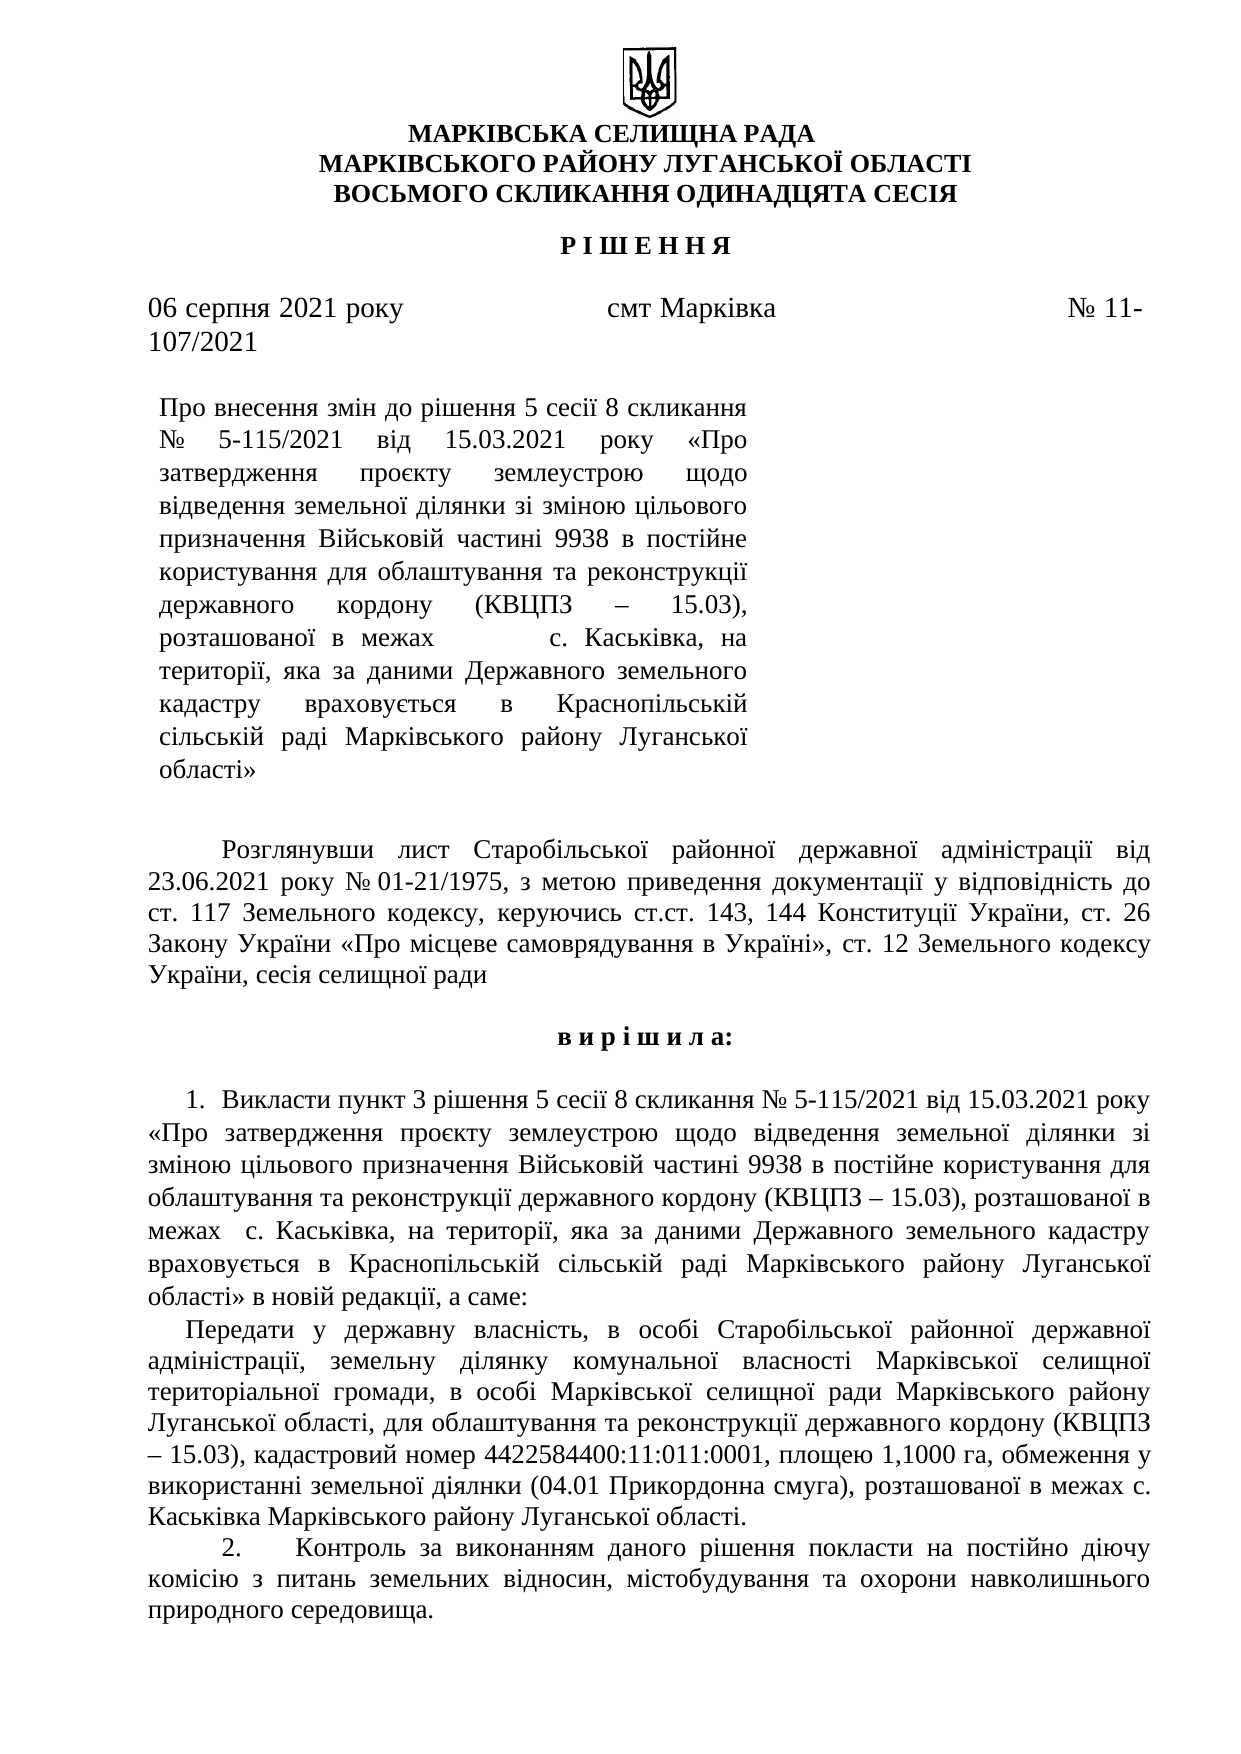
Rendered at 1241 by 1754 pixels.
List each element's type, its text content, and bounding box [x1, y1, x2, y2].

text ВОСЬМОГО СКЛИКАННЯ ОДИНАДЦЯТА СЕСІЯ [148, 178, 1143, 208]
list Передати у державну власність, в особі Старобільської районної державної адміністрації, земельну ділянку комунальної власності Марківської селищної територіальної громади, в особі Марківської селищної ради Марківського району Луганської області, для облаштування та реконструкції державного кордону (КВЦПЗ – 15.03), кадастровий номер 4422584400:11:011:0001, площею 1,1000 га, обмеження у використанні земельної діялнки (04.01 Прикордонна смуга), розташованої в межах с. Каськівка Марківського району Луганської області. [148, 1313, 1152, 1531]
table_header Про внесення змін до рішення 5 сесії 8 скликання № 5-115/2021 від 15.03.2021 року «Про затвердження проєкту землеустрою щодо відведення земельної ділянки зі зміною цільового призначення Військовій частині 9938 в постійне користування для облаштування та реконструкції державного кордону (КВЦПЗ – 15.03), розташованої в межах с. Каськівка, на території, яка за даними Державного земельного кадастру враховується в Краснопільській сільській раді Марківського району Луганської області» [148, 391, 753, 833]
subtitle МАРКІВСЬКОГО РАЙОНУ ЛУГАНСЬКОЇ ОБЛАСТІ [148, 148, 1143, 178]
text 06 серпня 2021 року смт Марківка № 11-107/2021 [148, 290, 1143, 357]
text Р І Ш Е Н Н Я [148, 230, 1143, 260]
subtitle МАРКІВСЬКА СЕЛИЩНА РАДА [148, 118, 1143, 148]
list Викласти пункт 3 рішення 5 сесії 8 скликання № 5-115/2021 від 15.03.2021 року «Про затвердження проєкту землеустрою щодо відведення земельної ділянки зі зміною цільового призначення Військовій частині 9938 в постійне користування для облаштування та реконструкції державного кордону (КВЦПЗ – 15.03), розташованої в межах с. Каськівка, на території, яка за даними Державного земельного кадастру враховується в Краснопільській сільській раді Марківського району Луганської області» в новій редакції, а саме: [148, 1083, 1152, 1311]
picture [623, 47, 677, 118]
text Розглянувши лист Старобільської районної державної адміністрації від 23.06.2021 року № 01-21/1975, з метою приведення документації у відповідність до ст. 117 Земельного кодексу, керуючись ст.ст. 143, 144 Конституції України, ст. 26 Закону України «Про місцеве самоврядування в Україні», ст. 12 Земельного кодексу України, сесія селищної ради [148, 833, 1152, 989]
text в и р і ш и л а: [148, 1020, 1143, 1052]
list Контроль за виконанням даного рішення покласти на постійно діючу комісію з питань земельних відносин, містобудування та охорони навколишнього природного середовища. [148, 1531, 1152, 1624]
